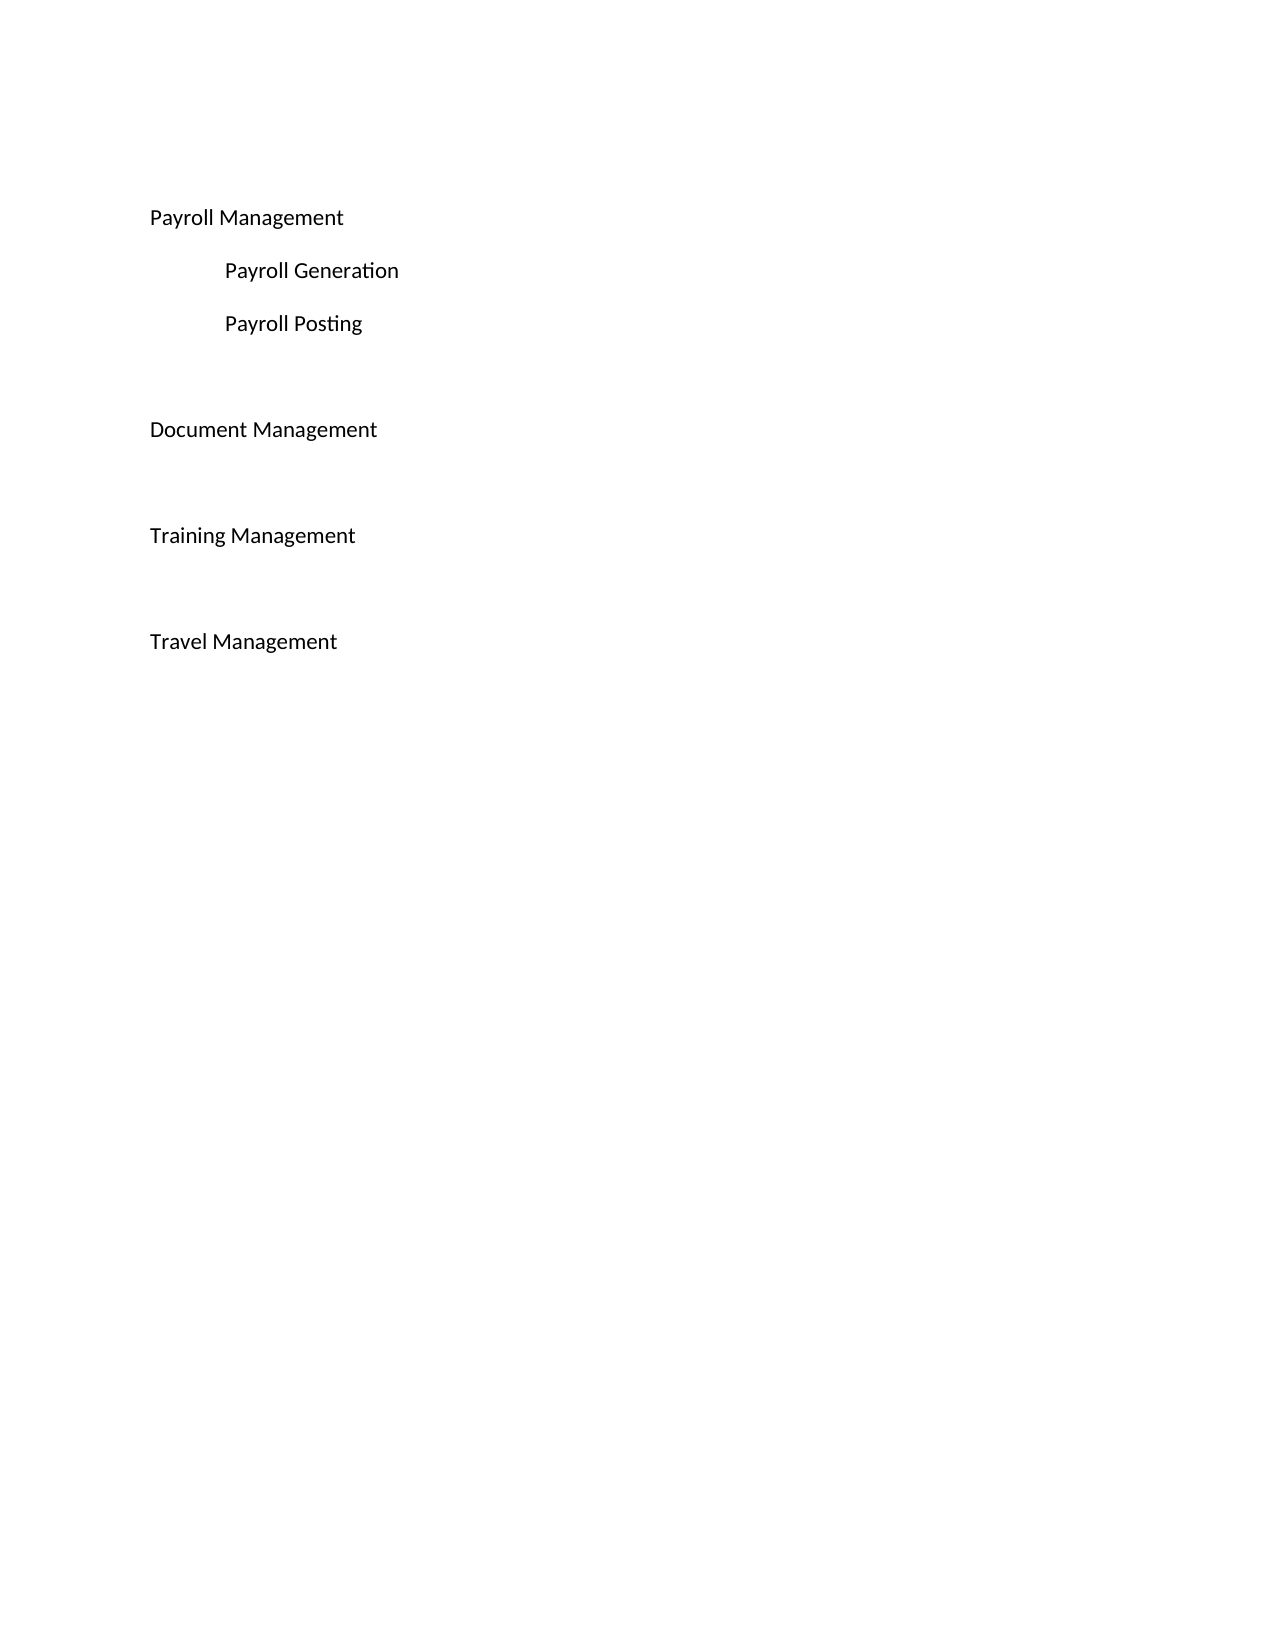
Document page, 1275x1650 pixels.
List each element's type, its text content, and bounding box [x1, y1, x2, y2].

text Travel Management [150, 627, 1125, 655]
text Payroll Management [150, 203, 1125, 231]
text Training Management [150, 521, 1125, 549]
text Payroll Posting [150, 309, 1125, 337]
text Payroll Generation [150, 256, 1125, 284]
text Document Management [150, 415, 1125, 443]
